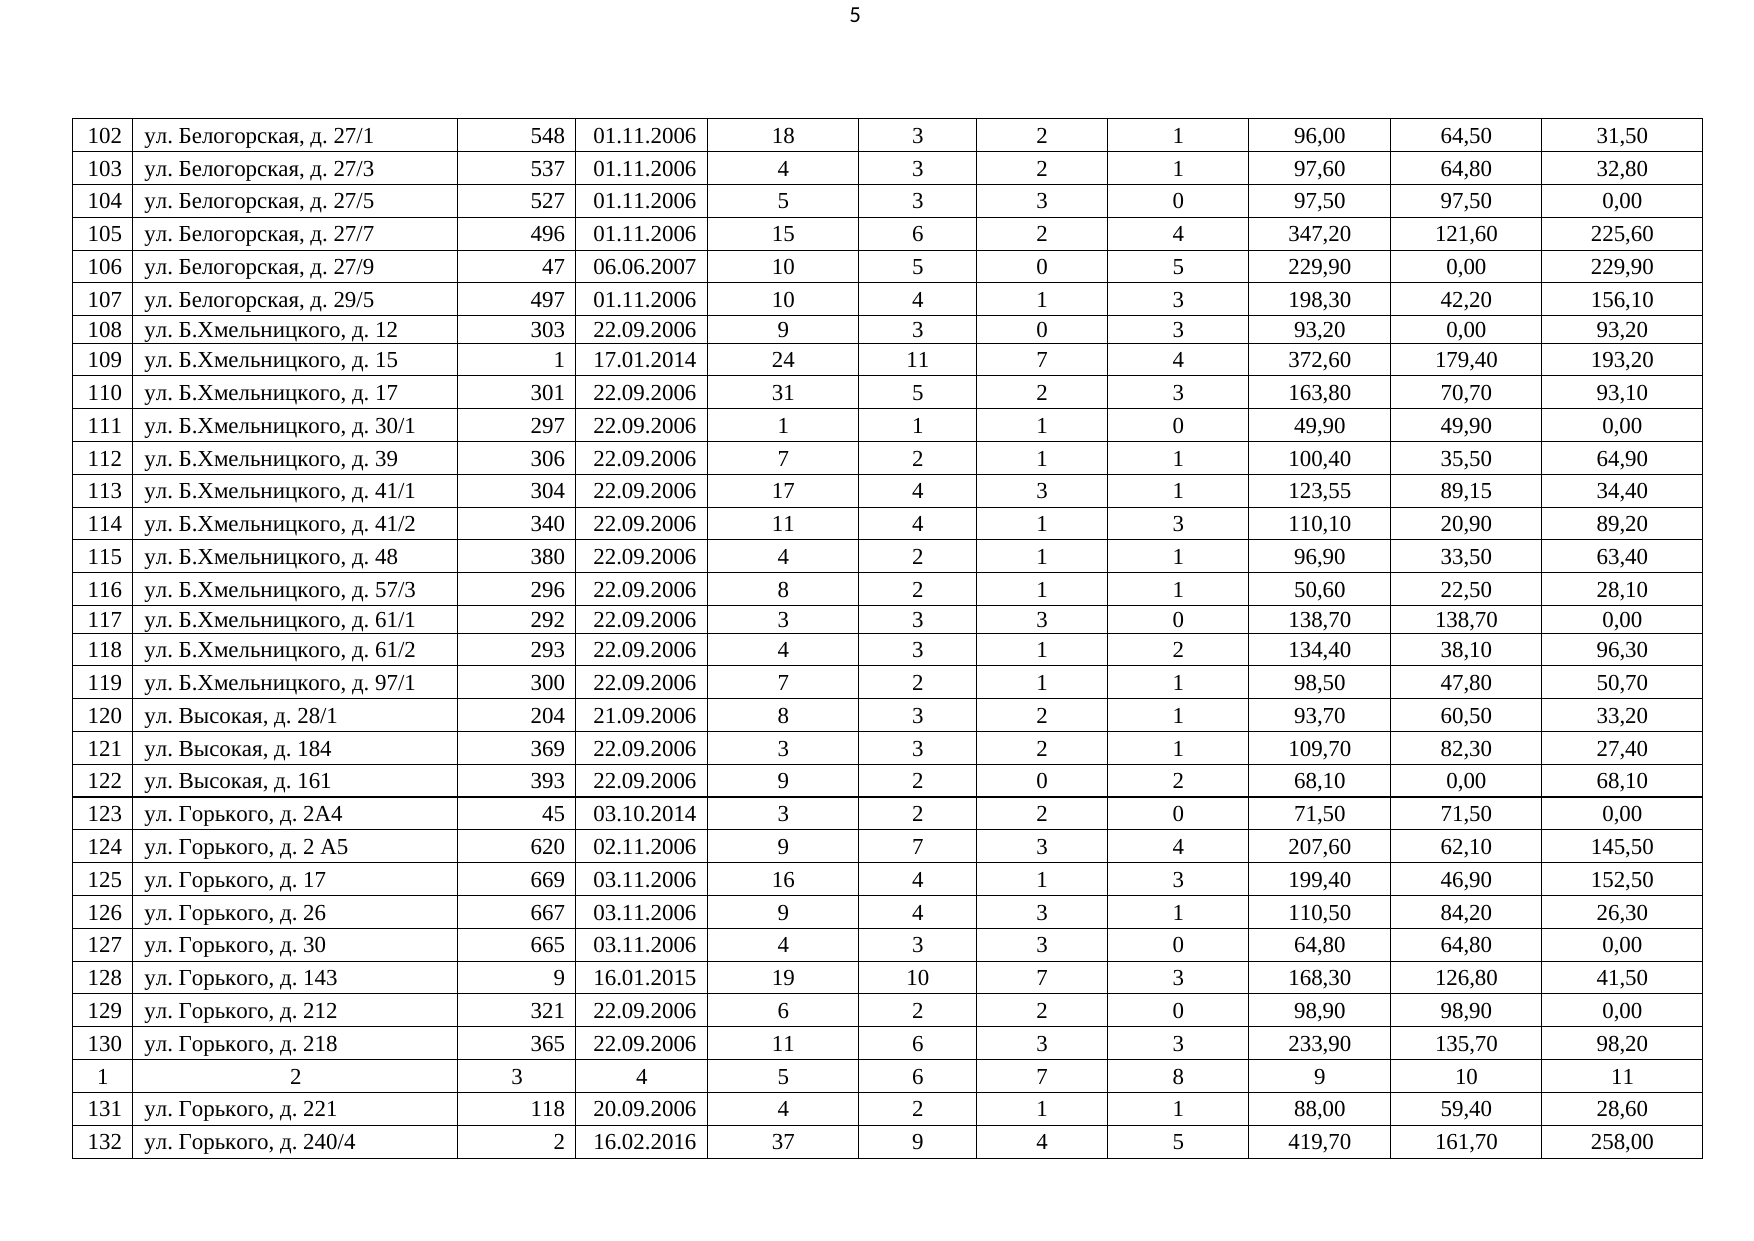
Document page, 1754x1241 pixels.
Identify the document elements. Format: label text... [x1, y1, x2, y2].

table_cell 300 [458, 666, 575, 698]
table_cell 117 [73, 606, 132, 632]
table_cell 193,20 [1542, 344, 1702, 375]
table_cell 3 [859, 316, 976, 342]
table_cell 3 [859, 699, 976, 731]
table_cell ул. Высокая, д. 161 [133, 765, 457, 796]
table_cell 1 [977, 508, 1107, 539]
table_cell 22.09.2006 [576, 666, 707, 698]
table_cell 537 [458, 152, 575, 184]
table_cell 369 [458, 732, 575, 764]
table_cell 1 [1108, 666, 1248, 698]
table_cell 3 [859, 119, 976, 151]
table_cell 06.06.2007 [576, 251, 707, 282]
table_cell 82,30 [1391, 732, 1541, 764]
table_cell 110,50 [1249, 896, 1390, 928]
table_cell 17 [708, 475, 858, 507]
table_cell 45 [458, 798, 575, 829]
table_cell 122 [73, 765, 132, 796]
table_cell 17.01.2014 [576, 344, 707, 375]
table_cell 93,10 [1542, 376, 1702, 408]
table_cell 64,80 [1391, 929, 1541, 961]
table_cell 113 [73, 475, 132, 507]
table_cell 3 [1108, 863, 1248, 895]
table_cell 01.11.2006 [576, 185, 707, 217]
table_cell 1 [708, 409, 858, 441]
table_cell 7 [977, 962, 1107, 993]
table_cell 01.11.2006 [576, 119, 707, 151]
table_cell 293 [458, 634, 575, 665]
table_cell 124 [73, 830, 132, 862]
table_cell 11 [1542, 1060, 1702, 1092]
table_cell 4 [859, 863, 976, 895]
table_cell 2 [859, 573, 976, 605]
table_cell 2 [859, 994, 976, 1026]
table_cell 0,00 [1542, 994, 1702, 1026]
table_cell 2 [859, 666, 976, 698]
table_cell 18 [708, 119, 858, 151]
table_cell 0,00 [1542, 606, 1702, 632]
table_cell 96,00 [1249, 119, 1390, 151]
table_cell ул. Б.Хмельницкого, д. 39 [133, 442, 457, 474]
table_cell 2 [859, 765, 976, 796]
table_cell 68,10 [1542, 765, 1702, 796]
table_cell 22.09.2006 [576, 442, 707, 474]
table_cell 207,60 [1249, 830, 1390, 862]
table_cell 497 [458, 283, 575, 315]
table_cell 9 [458, 962, 575, 993]
table_cell 145,50 [1542, 830, 1702, 862]
table_cell 1 [1108, 732, 1248, 764]
table_cell ул. Горького, д. 30 [133, 929, 457, 961]
table_cell 9 [1249, 1060, 1390, 1092]
table_cell 7 [708, 666, 858, 698]
table_cell 50,60 [1249, 573, 1390, 605]
table_cell 35,50 [1391, 442, 1541, 474]
table_cell 0,00 [1542, 798, 1702, 829]
table_cell 0 [1108, 929, 1248, 961]
table_cell ул. Б.Хмельницкого, д. 30/1 [133, 409, 457, 441]
table_cell 20.09.2006 [576, 1093, 707, 1124]
table_cell 233,90 [1249, 1027, 1390, 1059]
table_cell 22.09.2006 [576, 634, 707, 665]
table_cell 123 [73, 798, 132, 829]
table_cell 1 [458, 344, 575, 375]
table_cell 03.10.2014 [576, 798, 707, 829]
table_cell ул. Горького, д. 212 [133, 994, 457, 1026]
table_cell 9 [708, 765, 858, 796]
table_cell ул. Высокая, д. 184 [133, 732, 457, 764]
table_cell 1 [1108, 540, 1248, 572]
table_cell 2 [859, 798, 976, 829]
table_cell 156,10 [1542, 283, 1702, 315]
table_cell 110 [73, 376, 132, 408]
table_cell 1 [977, 442, 1107, 474]
table_cell 10 [708, 251, 858, 282]
table_cell 10 [708, 283, 858, 315]
table_cell 24 [708, 344, 858, 375]
table_cell 1 [977, 540, 1107, 572]
table_cell 01.11.2006 [576, 283, 707, 315]
table_cell 2 [859, 442, 976, 474]
table_cell 1 [977, 634, 1107, 665]
table_cell 111 [73, 409, 132, 441]
table_cell 1 [977, 1093, 1107, 1124]
table_cell 22.09.2006 [576, 540, 707, 572]
table_cell 03.11.2006 [576, 896, 707, 928]
table_cell 89,20 [1542, 508, 1702, 539]
table_cell ул. Белогорская, д. 27/7 [133, 218, 457, 249]
table_cell 70,70 [1391, 376, 1541, 408]
table_cell ул. Б.Хмельницкого, д. 15 [133, 344, 457, 375]
table_cell ул. Б.Хмельницкого, д. 57/3 [133, 573, 457, 605]
table_cell 4 [859, 508, 976, 539]
table_cell 126,80 [1391, 962, 1541, 993]
table_cell 4 [576, 1060, 707, 1092]
table_cell 120 [73, 699, 132, 731]
table_cell 93,20 [1542, 316, 1702, 342]
table_cell 419,70 [1249, 1126, 1390, 1157]
table_cell 4 [1108, 218, 1248, 249]
table_cell 3 [1108, 962, 1248, 993]
table_cell 02.11.2006 [576, 830, 707, 862]
table_cell 103 [73, 152, 132, 184]
table_cell 2 [977, 699, 1107, 731]
table_cell 26,30 [1542, 896, 1702, 928]
table_cell 16.02.2016 [576, 1126, 707, 1157]
table_cell 9 [708, 830, 858, 862]
table_cell 3 [977, 929, 1107, 961]
table_cell 4 [977, 1126, 1107, 1157]
table_cell 22.09.2006 [576, 1027, 707, 1059]
table_cell ул. Высокая, д. 28/1 [133, 699, 457, 731]
table_cell 28,60 [1542, 1093, 1702, 1124]
table_cell 19 [708, 962, 858, 993]
table_cell 0,00 [1542, 929, 1702, 961]
table_cell 161,70 [1391, 1126, 1541, 1157]
table_cell 2 [977, 732, 1107, 764]
table_cell 4 [859, 896, 976, 928]
table_cell 106 [73, 251, 132, 282]
table_cell 135,70 [1391, 1027, 1541, 1059]
table_cell 10 [1391, 1060, 1541, 1092]
table_cell 304 [458, 475, 575, 507]
table_cell 1 [1108, 475, 1248, 507]
table_cell 37 [708, 1126, 858, 1157]
table_cell 347,20 [1249, 218, 1390, 249]
table_cell 7 [977, 1060, 1107, 1092]
table_cell 112 [73, 442, 132, 474]
table_cell ул. Б.Хмельницкого, д. 41/2 [133, 508, 457, 539]
table_cell 3 [977, 606, 1107, 632]
table_cell 102 [73, 119, 132, 151]
table_cell 620 [458, 830, 575, 862]
table_cell 22.09.2006 [576, 573, 707, 605]
table_cell 229,90 [1249, 251, 1390, 282]
table_cell 38,10 [1391, 634, 1541, 665]
table_cell 3 [977, 185, 1107, 217]
table_cell ул. Б.Хмельницкого, д. 17 [133, 376, 457, 408]
table_cell 125 [73, 863, 132, 895]
table_cell 168,30 [1249, 962, 1390, 993]
table_cell 2 [859, 540, 976, 572]
table_cell 9 [859, 1126, 976, 1157]
table_cell 3 [1108, 316, 1248, 342]
table_cell 5 [708, 1060, 858, 1092]
table_cell 11 [859, 344, 976, 375]
table_cell 27,40 [1542, 732, 1702, 764]
table_cell 1 [73, 1060, 132, 1092]
table_cell 9 [708, 896, 858, 928]
table_cell 2 [1108, 765, 1248, 796]
table_cell 152,50 [1542, 863, 1702, 895]
table_cell 5 [859, 376, 976, 408]
table_cell 64,80 [1249, 929, 1390, 961]
table_cell 129 [73, 994, 132, 1026]
table_cell 71,50 [1391, 798, 1541, 829]
table_cell 1 [977, 283, 1107, 315]
table_cell 225,60 [1542, 218, 1702, 249]
table_cell 34,40 [1542, 475, 1702, 507]
table_cell 0,00 [1391, 316, 1541, 342]
table_cell 03.11.2006 [576, 863, 707, 895]
table_cell 20,90 [1391, 508, 1541, 539]
table_cell 2 [977, 218, 1107, 249]
table_cell ул. Белогорская, д. 27/3 [133, 152, 457, 184]
table_cell 199,40 [1249, 863, 1390, 895]
table_cell 0 [977, 251, 1107, 282]
table_cell ул. Горького, д. 2 А5 [133, 830, 457, 862]
table_cell 5 [708, 185, 858, 217]
table_cell 229,90 [1542, 251, 1702, 282]
table_cell 41,50 [1542, 962, 1702, 993]
table_cell 4 [708, 540, 858, 572]
table_cell 0 [1108, 606, 1248, 632]
table_cell 31 [708, 376, 858, 408]
table_cell 7 [708, 442, 858, 474]
table_cell 64,50 [1391, 119, 1541, 151]
table_cell 62,10 [1391, 830, 1541, 862]
table_cell 3 [458, 1060, 575, 1092]
table_cell 0,00 [1391, 765, 1541, 796]
table_cell 0 [977, 765, 1107, 796]
table_cell ул. Белогорская, д. 27/5 [133, 185, 457, 217]
table_cell 138,70 [1391, 606, 1541, 632]
table_cell 68,10 [1249, 765, 1390, 796]
table_cell 98,90 [1249, 994, 1390, 1026]
table_cell 109,70 [1249, 732, 1390, 764]
table_cell 108 [73, 316, 132, 342]
table_cell 301 [458, 376, 575, 408]
table_cell 121 [73, 732, 132, 764]
table_cell ул. Б.Хмельницкого, д. 61/1 [133, 606, 457, 632]
table_cell 3 [859, 152, 976, 184]
table_cell 321 [458, 994, 575, 1026]
table_cell 121,60 [1391, 218, 1541, 249]
table_cell 3 [859, 929, 976, 961]
table_cell 100,40 [1249, 442, 1390, 474]
table_cell 114 [73, 508, 132, 539]
table_cell 6 [859, 218, 976, 249]
table_cell 297 [458, 409, 575, 441]
table_cell 03.11.2006 [576, 929, 707, 961]
table_cell 33,50 [1391, 540, 1541, 572]
table_cell 380 [458, 540, 575, 572]
table_cell 59,40 [1391, 1093, 1541, 1124]
table_cell 306 [458, 442, 575, 474]
table_cell 5 [1108, 251, 1248, 282]
table_cell 42,20 [1391, 283, 1541, 315]
table_cell 50,70 [1542, 666, 1702, 698]
table_cell 115 [73, 540, 132, 572]
table_cell 11 [708, 508, 858, 539]
table_cell ул. Горького, д. 2А4 [133, 798, 457, 829]
table_cell 303 [458, 316, 575, 342]
table_cell 98,90 [1391, 994, 1541, 1026]
table_cell 132 [73, 1126, 132, 1157]
table_cell 2 [977, 798, 1107, 829]
table_cell 119 [73, 666, 132, 698]
table_cell 47,80 [1391, 666, 1541, 698]
table_cell 32,80 [1542, 152, 1702, 184]
table_cell 10 [859, 962, 976, 993]
table_cell 64,80 [1391, 152, 1541, 184]
table_cell 3 [977, 475, 1107, 507]
table_cell 365 [458, 1027, 575, 1059]
table_cell 138,70 [1249, 606, 1390, 632]
table_cell 1 [1108, 442, 1248, 474]
table_cell 4 [708, 929, 858, 961]
table_cell 8 [708, 573, 858, 605]
table_cell ул. Горького, д. 17 [133, 863, 457, 895]
table_cell 3 [1108, 508, 1248, 539]
table_cell 527 [458, 185, 575, 217]
table_cell 110,10 [1249, 508, 1390, 539]
table_cell 1 [977, 573, 1107, 605]
table_cell 3 [708, 798, 858, 829]
table_cell 296 [458, 573, 575, 605]
table_cell 3 [1108, 283, 1248, 315]
table_cell 0 [977, 316, 1107, 342]
table_cell 01.11.2006 [576, 152, 707, 184]
table_cell 98,20 [1542, 1027, 1702, 1059]
table_cell ул. Б.Хмельницкого, д. 97/1 [133, 666, 457, 698]
table_cell 1 [977, 666, 1107, 698]
table_cell 1 [1108, 1093, 1248, 1124]
table_cell ул. Б.Хмельницкого, д. 41/1 [133, 475, 457, 507]
table_cell 4 [1108, 830, 1248, 862]
table_cell 5 [1108, 1126, 1248, 1157]
table_cell 4 [708, 1093, 858, 1124]
table_cell 3 [708, 732, 858, 764]
table_cell 2 [1108, 634, 1248, 665]
table_cell 3 [977, 1027, 1107, 1059]
table_cell 3 [1108, 1027, 1248, 1059]
table_cell 548 [458, 119, 575, 151]
table_cell 60,50 [1391, 699, 1541, 731]
table_cell 163,80 [1249, 376, 1390, 408]
table_cell 0 [1108, 409, 1248, 441]
table_cell ул. Белогорская, д. 27/1 [133, 119, 457, 151]
table_cell 9 [708, 316, 858, 342]
table_cell 118 [73, 634, 132, 665]
table_cell ул. Б.Хмельницкого, д. 61/2 [133, 634, 457, 665]
table_cell 1 [1108, 699, 1248, 731]
table_cell ул. Белогорская, д. 27/9 [133, 251, 457, 282]
table_cell 63,40 [1542, 540, 1702, 572]
table_cell 665 [458, 929, 575, 961]
table_cell ул. Б.Хмельницкого, д. 48 [133, 540, 457, 572]
table_cell 667 [458, 896, 575, 928]
table_cell 6 [859, 1027, 976, 1059]
table_cell 8 [708, 699, 858, 731]
table_cell 4 [708, 634, 858, 665]
table_cell ул. Горького, д. 143 [133, 962, 457, 993]
table_cell 0,00 [1542, 409, 1702, 441]
table_cell 3 [859, 634, 976, 665]
table_cell 4 [708, 152, 858, 184]
table_cell 22.09.2006 [576, 376, 707, 408]
table_cell 204 [458, 699, 575, 731]
table_cell 97,50 [1249, 185, 1390, 217]
table_cell 2 [133, 1060, 457, 1092]
table_cell 3 [859, 732, 976, 764]
table_cell 340 [458, 508, 575, 539]
table_cell 22.09.2006 [576, 994, 707, 1026]
table_cell 123,55 [1249, 475, 1390, 507]
table_cell 127 [73, 929, 132, 961]
table_cell 1 [859, 409, 976, 441]
table_cell 3 [977, 830, 1107, 862]
table_cell 6 [859, 1060, 976, 1092]
table_cell 22.09.2006 [576, 316, 707, 342]
table_cell 130 [73, 1027, 132, 1059]
table_cell 3 [859, 606, 976, 632]
table_cell 4 [859, 475, 976, 507]
table_cell 1 [977, 863, 1107, 895]
table_cell 64,90 [1542, 442, 1702, 474]
table_cell 28,10 [1542, 573, 1702, 605]
table_cell 2 [977, 376, 1107, 408]
table_cell 96,90 [1249, 540, 1390, 572]
table_cell 0,00 [1391, 251, 1541, 282]
table_cell 198,30 [1249, 283, 1390, 315]
table_cell 128 [73, 962, 132, 993]
table_cell ул. Горького, д. 221 [133, 1093, 457, 1124]
table_cell 97,50 [1391, 185, 1541, 217]
table_cell 116 [73, 573, 132, 605]
table_cell 8 [1108, 1060, 1248, 1092]
table_cell 104 [73, 185, 132, 217]
table_cell 134,40 [1249, 634, 1390, 665]
table_cell 21.09.2006 [576, 699, 707, 731]
table_cell 4 [859, 283, 976, 315]
table_cell 4 [1108, 344, 1248, 375]
table_cell 393 [458, 765, 575, 796]
table_cell 22.09.2006 [576, 765, 707, 796]
table_cell 22.09.2006 [576, 732, 707, 764]
table_cell 0 [1108, 185, 1248, 217]
table_cell 0 [1108, 798, 1248, 829]
table_cell 3 [977, 896, 1107, 928]
table_cell 98,50 [1249, 666, 1390, 698]
table_cell 16 [708, 863, 858, 895]
table_cell ул. Горького, д. 240/4 [133, 1126, 457, 1157]
table_cell 01.11.2006 [576, 218, 707, 249]
table_cell 33,20 [1542, 699, 1702, 731]
table_cell 1 [1108, 119, 1248, 151]
table_cell 22.09.2006 [576, 606, 707, 632]
table_cell 2 [977, 119, 1107, 151]
table_cell 0,00 [1542, 185, 1702, 217]
table_cell 3 [1108, 376, 1248, 408]
table_cell 6 [708, 994, 858, 1026]
table_cell 2 [458, 1126, 575, 1157]
table_cell 16.01.2015 [576, 962, 707, 993]
table_cell 11 [708, 1027, 858, 1059]
table_cell 496 [458, 218, 575, 249]
table_cell 96,30 [1542, 634, 1702, 665]
table_cell 22.09.2006 [576, 475, 707, 507]
table_cell 109 [73, 344, 132, 375]
table_cell 3 [708, 606, 858, 632]
table_cell ул. Горького, д. 218 [133, 1027, 457, 1059]
table_cell 7 [977, 344, 1107, 375]
table_cell 3 [859, 185, 976, 217]
table_cell 669 [458, 863, 575, 895]
table_cell 258,00 [1542, 1126, 1702, 1157]
table_cell 2 [859, 1093, 976, 1124]
table_cell 93,20 [1249, 316, 1390, 342]
table_cell 15 [708, 218, 858, 249]
table_cell 1 [1108, 896, 1248, 928]
table_cell 47 [458, 251, 575, 282]
table_cell 22.09.2006 [576, 508, 707, 539]
table_cell 88,00 [1249, 1093, 1390, 1124]
table_cell 179,40 [1391, 344, 1541, 375]
table_cell 1 [1108, 573, 1248, 605]
table_cell 97,60 [1249, 152, 1390, 184]
table_cell 1 [977, 409, 1107, 441]
table_cell 22,50 [1391, 573, 1541, 605]
table_cell 22.09.2006 [576, 409, 707, 441]
table_cell 71,50 [1249, 798, 1390, 829]
table_cell 0 [1108, 994, 1248, 1026]
table_cell 372,60 [1249, 344, 1390, 375]
table_cell 89,15 [1391, 475, 1541, 507]
table_cell 118 [458, 1093, 575, 1124]
table_cell 126 [73, 896, 132, 928]
table_cell 5 [859, 251, 976, 282]
table_cell 107 [73, 283, 132, 315]
table_cell 31,50 [1542, 119, 1702, 151]
table_cell 2 [977, 152, 1107, 184]
table_cell ул. Белогорская, д. 29/5 [133, 283, 457, 315]
table_cell 46,90 [1391, 863, 1541, 895]
table_cell 131 [73, 1093, 132, 1124]
table_cell 2 [977, 994, 1107, 1026]
table_cell 84,20 [1391, 896, 1541, 928]
table_cell ул. Горького, д. 26 [133, 896, 457, 928]
table_cell 292 [458, 606, 575, 632]
table_cell 7 [859, 830, 976, 862]
table_cell 93,70 [1249, 699, 1390, 731]
table_cell 49,90 [1391, 409, 1541, 441]
table_cell 105 [73, 218, 132, 249]
table_cell ул. Б.Хмельницкого, д. 12 [133, 316, 457, 342]
table_cell 1 [1108, 152, 1248, 184]
table_cell 49,90 [1249, 409, 1390, 441]
